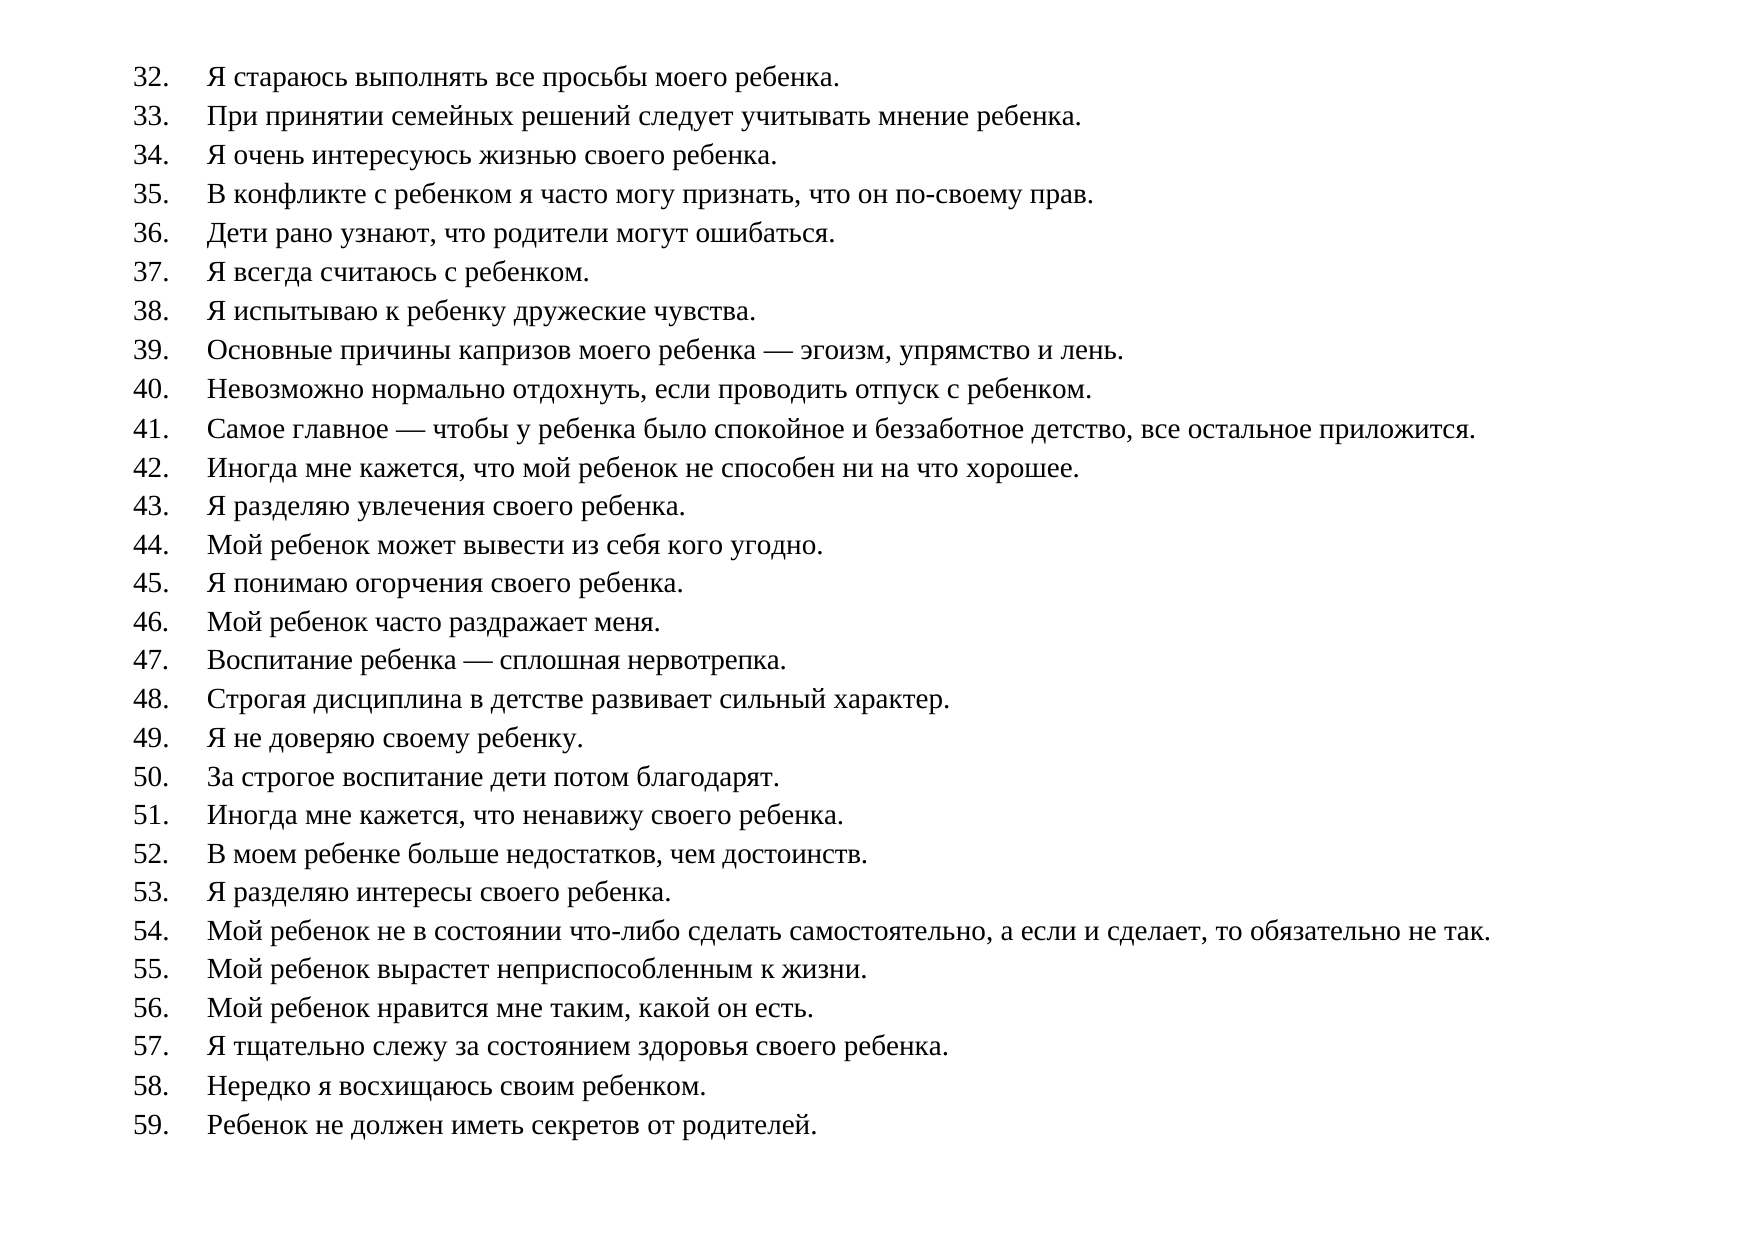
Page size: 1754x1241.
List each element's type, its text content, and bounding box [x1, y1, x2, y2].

list Я испытываю к ребенку дружеские чувства. [133, 293, 1698, 327]
list Я разделяю увлечения своего ребенка. [133, 488, 1698, 522]
list Самое главное — чтобы у ребенка было спокойное и беззаботное детство, все остальное приложится. [133, 411, 1698, 445]
list Иногда мне кажется, что ненавижу своего ребенка. [133, 797, 1698, 831]
list Мой ребенок не в состоянии что-либо сделать самостоятельно, а если и сделает, то обязательно не так. [133, 913, 1698, 946]
list Дети рано узнают, что родители могут ошибаться. [133, 216, 1698, 249]
list В конфликте с ребенком я часто могу признать, что он по-своему прав. [133, 176, 1698, 210]
list Строгая дисциплина в детстве развивает сильный характер. [133, 682, 1698, 715]
list Основные причины капризов моего ребенка — эгоизм, упрямство и лень. [133, 332, 1698, 365]
list За строгое воспитание дети потом благодарят. [133, 759, 1698, 792]
list Иногда мне кажется, что мой ребенок не способен ни на что хорошее. [133, 450, 1698, 483]
list Мой ребенок вырастет неприспособленным к жизни. [133, 951, 1698, 985]
list Я понимаю огорчения своего ребенка. [133, 565, 1698, 599]
list Я не доверяю своему ребенку. [133, 720, 1698, 754]
list Ребенок не должен иметь секретов от родителей. [105, 1107, 1698, 1140]
list При принятии семейных решений следует учитывать мнение ребенка. [133, 98, 1698, 132]
list Нередко я восхищаюсь своим ребенком. [105, 1068, 1698, 1102]
list Мой ребенок нравится мне таким, какой он есть. [133, 990, 1698, 1023]
list Я тщательно слежу за состоянием здоровья своего ребенка. [133, 1028, 1698, 1062]
list Я очень интересуюсь жизнью своего ребенка. [133, 137, 1698, 171]
list Я стараюсь выполнять все просьбы моего ребенка. [133, 59, 1698, 93]
list В моем ребенке больше недостатков, чем достоинств. [133, 836, 1698, 869]
list Невозможно нормально отдохнуть, если проводить отпуск с ребенком. [133, 371, 1698, 405]
list Мой ребенок часто раздражает меня. [133, 604, 1698, 637]
list Воспитание ребенка — сплошная нервотрепка. [133, 642, 1698, 676]
list Я всегда считаюсь с ребенком. [133, 254, 1698, 288]
list Я разделяю интересы своего ребенка. [133, 874, 1698, 908]
list Мой ребенок может вывести из себя кого угодно. [133, 527, 1698, 560]
